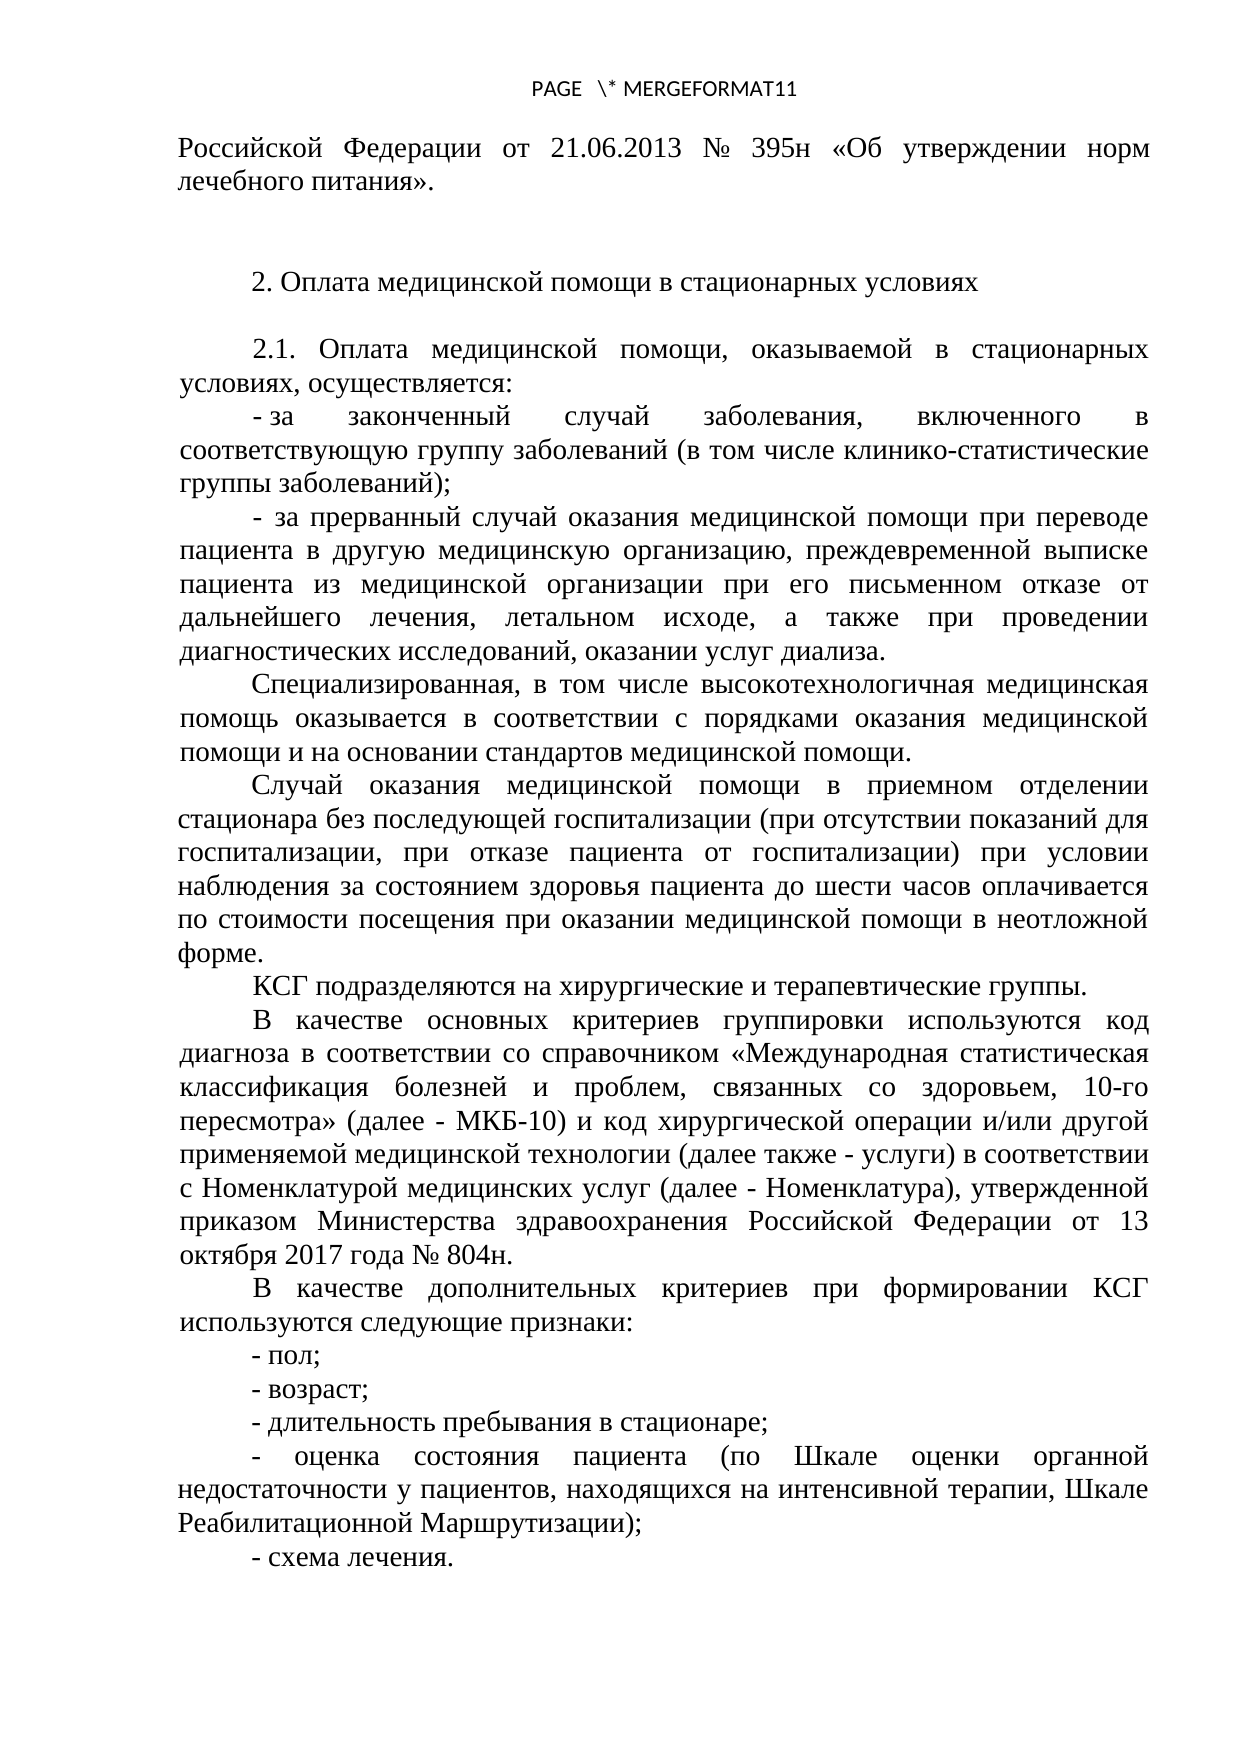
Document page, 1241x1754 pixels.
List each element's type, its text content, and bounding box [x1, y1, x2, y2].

text Случай оказания медицинской помощи в приемном отделении стационара без последующей госпитализации (при отсутствии показаний для госпитализации, при отказе пациента от госпитализации) при условии наблюдения за состоянием здоровья пациента до шести часов оплачивается по стоимости посещения при оказании медицинской помощи в неотложной форме. [177, 767, 1149, 968]
text - схема лечения. [177, 1539, 1152, 1572]
text В качестве дополнительных критериев при формировании КСГ используются следующие признаки: [179, 1270, 1149, 1337]
text - длительность пребывания в стационаре; [177, 1404, 1152, 1438]
text 2. Оплата медицинской помощи в стационарных условиях [177, 264, 1152, 298]
text - возраст; [177, 1371, 1152, 1404]
text - оценка состояния пациента (по Шкале оценки органной недостаточности у пациентов, находящихся на интенсивной терапии, Шкале Реабилитационной Маршрутизации); [177, 1438, 1149, 1539]
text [177, 130, 1152, 197]
text КСГ подразделяются на хирургические и терапевтические группы. [179, 968, 1152, 1002]
text В качестве основных критериев группировки используются код диагноза в соответствии со справочником «Международная статистическая классификация болезней и проблем, связанных со здоровьем, 10-го пересмотра» (далее - МКБ-10) и код хирургической операции и/или другой применяемой медицинской технологии (далее также - услуги) в соответствии с Номенклатурой медицинских услуг (далее - Номенклатура), утвержденной приказом Министерства здравоохранения Российской Федерации от 13 октября 2017 года № 804н. [179, 1002, 1149, 1270]
list за законченный случай заболевания, включенного в соответствующую группу заболеваний (в том числе клинико-статистические группы заболеваний); [179, 398, 1149, 499]
text 2.1. Оплата медицинской помощи, оказываемой в стационарных условиях, осуществляется: [179, 331, 1149, 398]
text Специализированная, в том числе высокотехнологичная медицинская помощь оказывается в соответствии с порядками оказания медицинской помощи и на основании стандартов медицинской помощи. [179, 667, 1149, 767]
text - пол; [177, 1337, 1152, 1371]
list за прерванный случай оказания медицинской помощи при переводе пациента в другую медицинскую организацию, преждевременной выписке пациента из медицинской организации при его письменном отказе от дальнейшего лечения, летальном исходе, а также при проведении диагностических исследований, оказании услуг диализа. [179, 499, 1149, 667]
